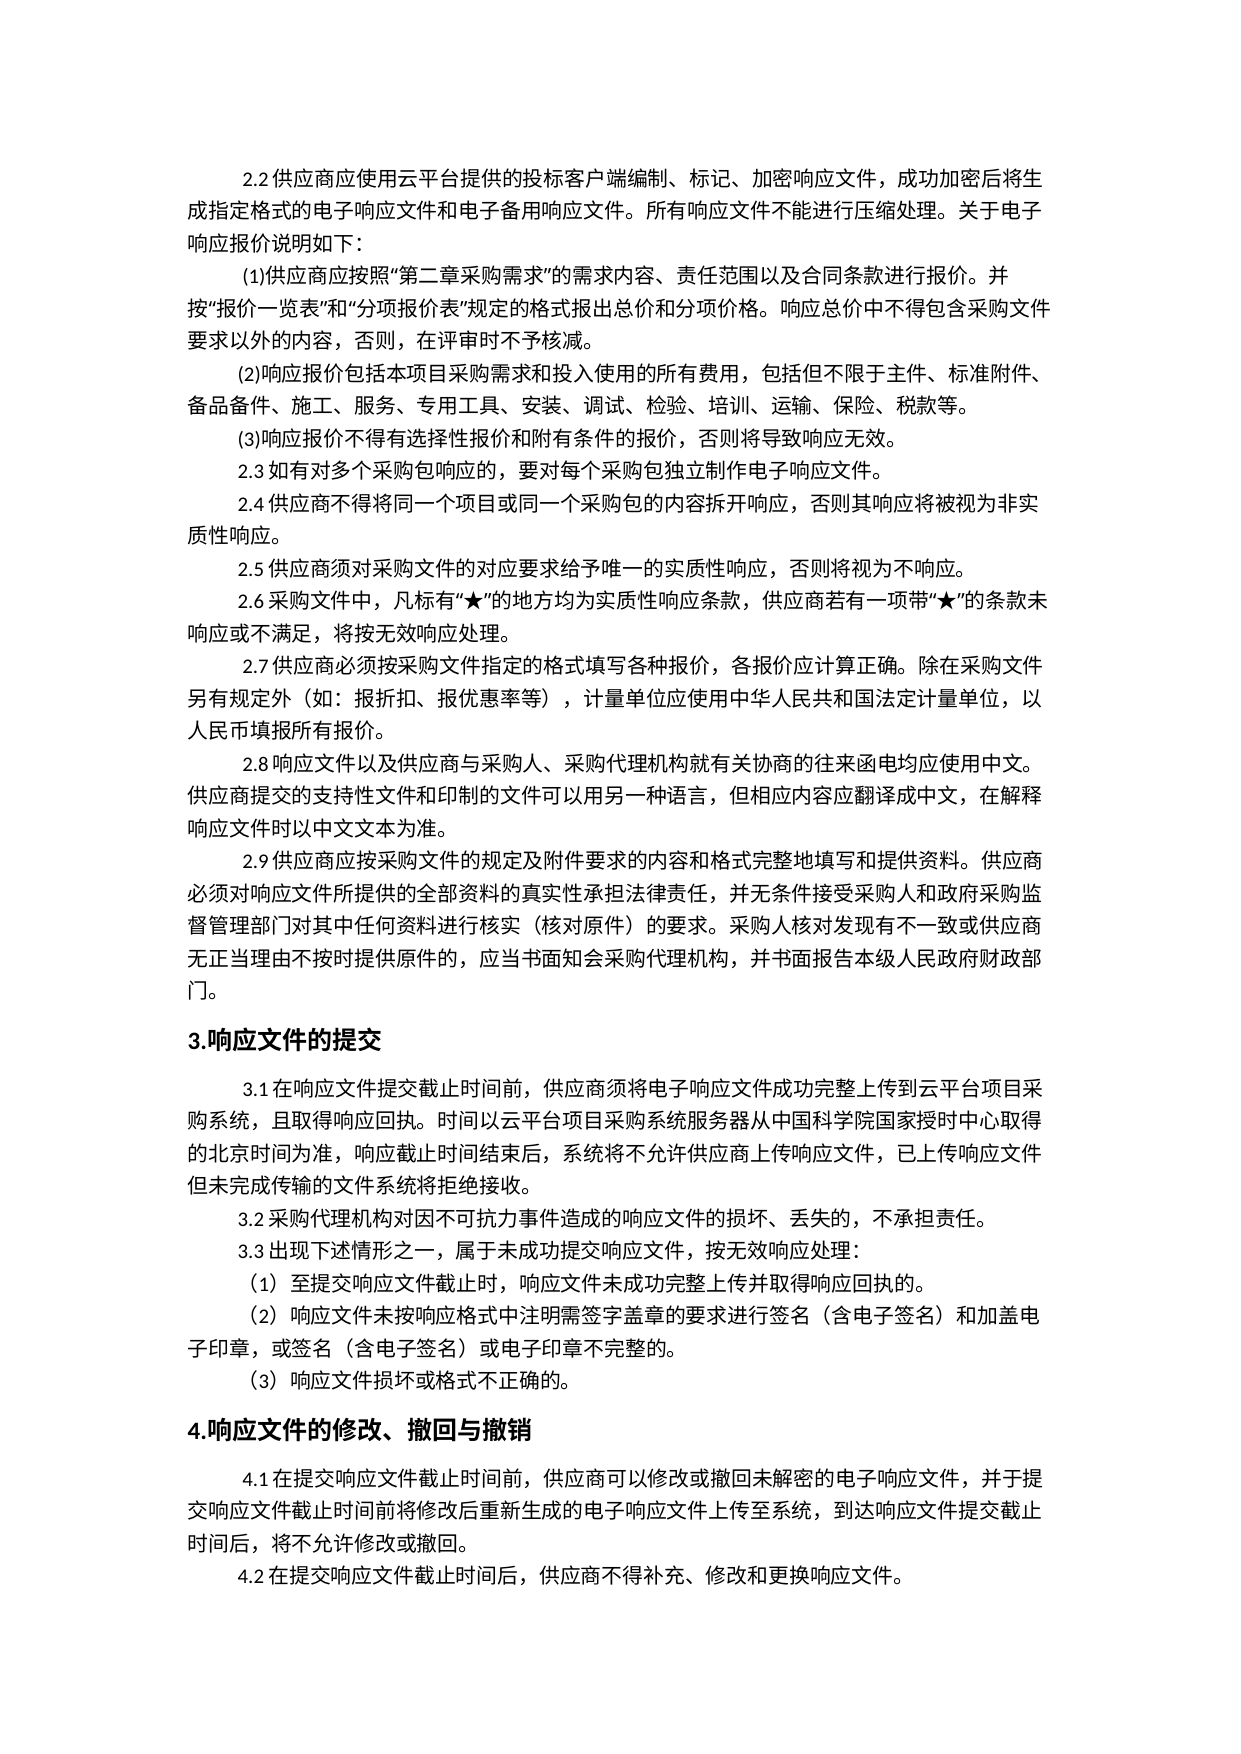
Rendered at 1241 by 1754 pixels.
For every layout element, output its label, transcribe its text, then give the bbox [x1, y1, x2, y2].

text 2.4供应商不得将同一个项目或同一个采购包的内容拆开响应，否则其响应将被视为非实质性响应。 [187, 487, 1053, 552]
text 2.7供应商必须按采购文件指定的格式填写各种报价，各报价应计算正确。除在采购文件另有规定外（如：报折扣、报优惠率等），计量单位应使用中华人民共和国法定计量单位，以人民币填报所有报价。 [187, 649, 1053, 747]
text (1)供应商应按照“第二章采购需求”的需求内容、责任范围以及合同条款进行报价。并按“报价一览表”和“分项报价表”规定的格式报出总价和分项价格。响应总价中不得包含采购文件要求以外的内容，否则，在评审时不予核减。 [187, 259, 1053, 357]
text （2）响应文件未按响应格式中注明需签字盖章的要求进行签名（含电子签名）和加盖电子印章，或签名（含电子签名）或电子印章不完整的。 [187, 1299, 1053, 1364]
text 2.3如有对多个采购包响应的，要对每个采购包独立制作电子响应文件。 [187, 454, 1053, 487]
text 2.8响应文件以及供应商与采购人、采购代理机构就有关协商的往来函电均应使用中文。供应商提交的支持性文件和印制的文件可以用另一种语言，但相应内容应翻译成中文，在解释响应文件时以中文文本为准。 [187, 747, 1053, 844]
text (2)响应报价包括本项目采购需求和投入使用的所有费用，包括但不限于主件、标准附件、备品备件、施工、服务、专用工具、安装、调试、检验、培训、运输、保险、税款等。 [187, 357, 1053, 422]
text 2.9供应商应按采购文件的规定及附件要求的内容和格式完整地填写和提供资料。供应商必须对响应文件所提供的全部资料的真实性承担法律责任，并无条件接受采购人和政府采购监督管理部门对其中任何资料进行核实（核对原件）的要求。采购人核对发现有不一致或供应商无正当理由不按时提供原件的，应当书面知会采购代理机构，并书面报告本级人民政府财政部门。 [187, 844, 1053, 1007]
text 3.2采购代理机构对因不可抗力事件造成的响应文件的损坏、丢失的，不承担责任。 [187, 1202, 1053, 1234]
text 3.响应文件的提交 [187, 1007, 1053, 1072]
text 4.1在提交响应文件截止时间前，供应商可以修改或撤回未解密的电子响应文件，并于提交响应文件截止时间前将修改后重新生成的电子响应文件上传至系统，到达响应文件提交截止时间后，将不允许修改或撤回。 [187, 1462, 1053, 1559]
text 4.2在提交响应文件截止时间后，供应商不得补充、修改和更换响应文件。 [187, 1559, 1053, 1592]
text 2.5供应商须对采购文件的对应要求给予唯一的实质性响应，否则将视为不响应。 [187, 552, 1053, 584]
text 4.响应文件的修改、撤回与撤销 [187, 1397, 1053, 1462]
text 2.2供应商应使用云平台提供的投标客户端编制、标记、加密响应文件，成功加密后将生成指定格式的电子响应文件和电子备用响应文件。所有响应文件不能进行压缩处理。关于电子响应报价说明如下： [187, 162, 1053, 259]
text (3)响应报价不得有选择性报价和附有条件的报价，否则将导致响应无效。 [187, 422, 1053, 454]
text （3）响应文件损坏或格式不正确的。 [187, 1364, 1053, 1397]
text 3.3出现下述情形之一，属于未成功提交响应文件，按无效响应处理： [187, 1234, 1053, 1267]
text 3.1在响应文件提交截止时间前，供应商须将电子响应文件成功完整上传到云平台项目采购系统，且取得响应回执。时间以云平台项目采购系统服务器从中国科学院国家授时中心取得的北京时间为准，响应截止时间结束后，系统将不允许供应商上传响应文件，已上传响应文件但未完成传输的文件系统将拒绝接收。 [187, 1072, 1053, 1202]
text 2.6采购文件中，凡标有“★”的地方均为实质性响应条款，供应商若有一项带“★”的条款未响应或不满足，将按无效响应处理。 [187, 584, 1053, 649]
text （1）至提交响应文件截止时，响应文件未成功完整上传并取得响应回执的。 [187, 1267, 1053, 1299]
